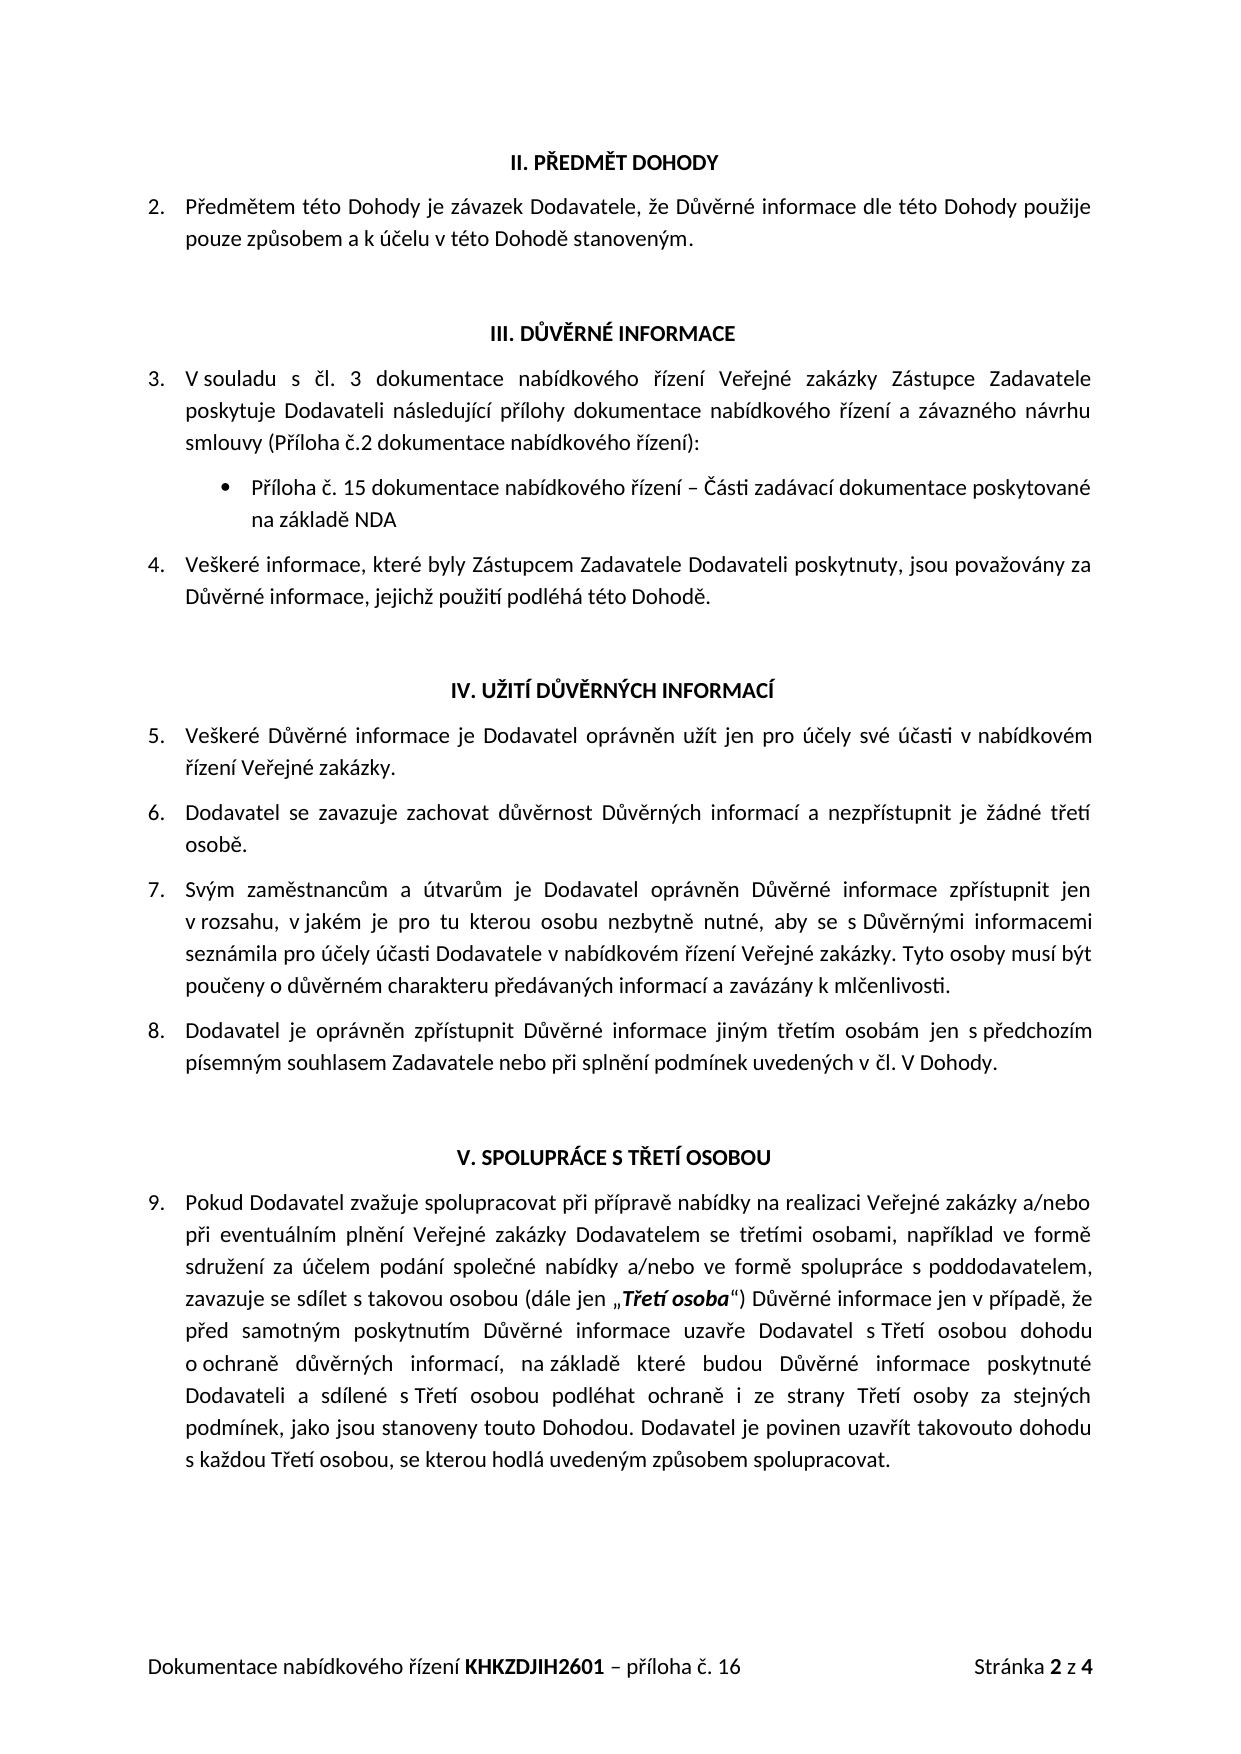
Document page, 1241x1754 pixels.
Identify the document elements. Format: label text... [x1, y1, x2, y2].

list Svým zaměstnancům a útvarům je Dodavatel oprávněn Důvěrné informace zpřístupnit jen v rozsahu, v jakém je pro tu kterou osobu nezbytně nutné, aby se s Důvěrnými informacemi seznámila pro účely účasti Dodavatele v nabídkovém řízení Veřejné zakázky. Tyto osoby musí být poučeny o důvěrném charakteru předávaných informací a zavázány k mlčenlivosti. [148, 875, 1093, 1000]
list Veškeré Důvěrné informace je Dodavatel oprávněn užít jen pro účely své účasti v nabídkovém řízení Veřejné zakázky. [148, 721, 1093, 782]
list V souladu s čl. 3 dokumentace nabídkového řízení Veřejné zakázky Zástupce Zadavatele poskytuje Dodavateli následující přílohy dokumentace nabídkového řízení a závazného návrhu smlouvy (Příloha č.2 dokumentace nabídkového řízení): [148, 364, 1093, 456]
text SPOLUPRÁCE S TŘETÍ OSOBOU [148, 1143, 1093, 1171]
list Dodavatel je oprávněn zpřístupnit Důvěrné informace jiným třetím osobám jen s předchozím písemným souhlasem Zadavatele nebo při splnění podmínek uvedených v čl. V Dohody. [148, 1016, 1093, 1077]
text DŮVĚRNÉ INFORMACE [148, 319, 1093, 347]
list Veškeré informace, které byly Zástupcem Zadavatele Dodavateli poskytnuty, jsou považovány za Důvěrné informace, jejichž použití podléhá této Dohodě. [148, 550, 1093, 610]
list Předmětem této Dohody je závazek Dodavatele, že Důvěrné informace dle této Dohody použije pouze způsobem a k účelu v této Dohodě stanoveným. [148, 192, 1093, 252]
text UŽITÍ DŮVĚRNÝCH INFORMACÍ [148, 677, 1093, 705]
list Příloha č. 15 dokumentace nabídkového řízení – Části zadávací dokumentace poskytované na základě NDA [221, 473, 1093, 533]
list Pokud Dodavatel zvažuje spolupracovat při přípravě nabídky na realizaci Veřejné zakázky a/nebo při eventuálním plnění Veřejné zakázky Dodavatelem se třetími osobami, například ve formě sdružení za účelem podání společné nabídky a/nebo ve formě spolupráce s poddodavatelem, zavazuje se sdílet s takovou osobou (dále jen „Třetí osoba“) Důvěrné informace jen v případě, že před samotným poskytnutím Důvěrné informace uzavře Dodavatel s Třetí osobou dohodu o ochraně důvěrných informací, na základě které budou Důvěrné informace poskytnuté Dodavateli a sdílené s Třetí osobou podléhat ochraně i ze strany Třetí osoby za stejných podmínek, jako jsou stanoveny touto Dohodou. Dodavatel je povinen uzavřít takovouto dohodu s každou Třetí osobou, se kterou hodlá uvedeným způsobem spolupracovat. [148, 1188, 1093, 1473]
list Dodavatel se zavazuje zachovat důvěrnost Důvěrných informací a nezpřístupnit je žádné třetí osobě. [148, 798, 1093, 858]
text PŘEDMĚT DOHODY [148, 148, 1093, 176]
